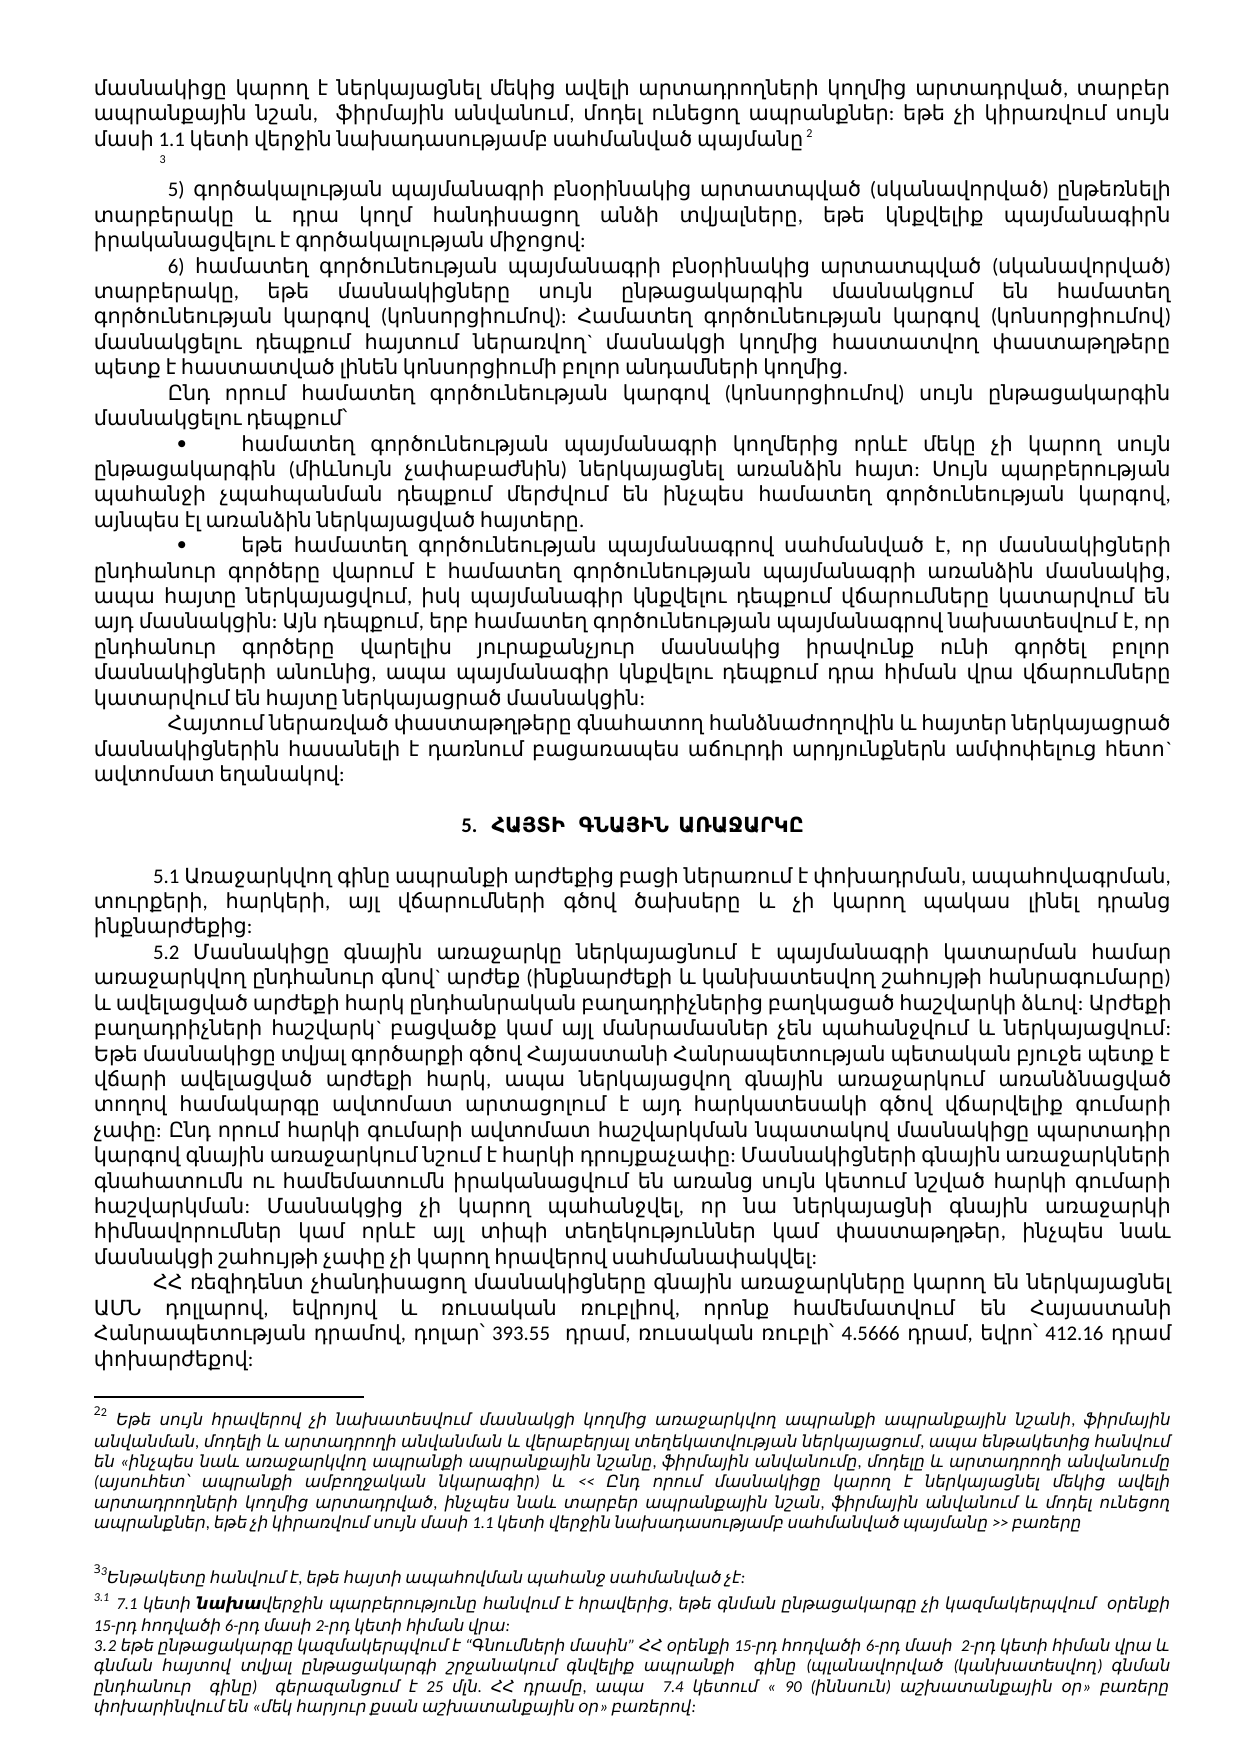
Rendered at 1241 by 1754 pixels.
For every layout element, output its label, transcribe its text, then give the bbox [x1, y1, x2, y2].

text 5.2 Մասնակիցը գնային առաջարկը ներկայացնում է պայմանագրի կատարման համար առաջարկվող ընդհանուր գնով` արժեք (ինքնարժեքի և կանխատեսվող շահույթի հանրագումարը) և ավելացված արժեքի հարկ ընդհանրական բաղադրիչներից բաղկացած հաշվարկի ձևով: Արժեքի բաղադրիչների հաշվարկ` բացվածք կամ այլ մանրամասներ չեն պահանջվում և ներկայացվում: Եթե մասնակիցը տվյալ գործարքի գծով Հայաստանի Հանրապետության պետական բյուջե պետք է վճարի ավելացված արժեքի հարկ, ապա ներկայացվող գնային առաջարկում առանձնացված տողով համակարգը ավտոմատ արտացոլում է այդ հարկատեսակի գծով վճարվելիք գումարի չափը: Ընդ որում հարկի գումարի ավտոմատ հաշվարկման նպատակով մասնակիցը պարտադիր կարգով գնային առաջարկում նշում է հարկի դրույքաչափը: Մասնակիցների գնային առաջարկների գնահատումն ու համեմատումն իրականացվում են առանց սույն կետում նշված հարկի գումարի հաշվարկման: Մասնակցից չի կարող պահանջվել, որ նա ներկայացնի գնային առաջարկի հիմնավորումներ կամ որևէ այլ տիպի տեղեկություններ կամ փաստաթղթեր, ինչպես նաև մասնակցի շահույթի չափը չի կարող հրավերով սահմանափակվել: [94, 939, 1171, 1269]
text 5. ՀԱՅՏԻ ԳՆԱՅԻՆ ԱՌԱՋԱՐԿԸ [94, 812, 1171, 837]
text 6) համատեղ գործունեության պայմանագրի բնօրինակից արտատպված (սկանավորված) տարբերակը, եթե մասնակիցները սույն ընթացակարգին մասնակցում են համատեղ գործունեության կարգով (կոնսորցիումով): Համատեղ գործունեության կարգով (կոնսորցիումով) մասնակցելու դեպքում հայտում ներառվող` մասնակցի կողմից հաստատվող փաստաթղթերը պետք է հաստատված լինեն կոնսորցիումի բոլոր անդամների կողմից. [94, 253, 1171, 380]
text 3 [94, 151, 1171, 177]
text Հայտում ներառված փաստաթղթերը գնահատող հանձնաժողովին և հայտեր ներկայացրած մասնակիցներին հասանելի է դառնում բացառապես աճուրդի արդյունքներն ամփոփելուց հետո` ավտոմատ եղանակով: [94, 710, 1171, 787]
text ՀՀ ռեզիդենտ չհանդիսացող մասնակիցները գնային առաջարկները կարող են ներկայացնել ԱՄՆ դոլլարով, եվրոյով և ռուսական ռուբլիով, որոնք համեմատվում են Հայաստանի Հանրապետության դրամով, դոլար՝ 393.55 դրամ, ռուսական ռուբլի՝ 4.5666 դրամ, եվրո՝ 412.16 դրամ փոխարժեքով: [94, 1269, 1171, 1371]
list եթե համատեղ գործունեության պայմանագրով սահմանված է, որ մասնակիցների ընդհանուր գործերը վարում է համատեղ գործունեության պայմանագրի առանձին մասնակից, ապա հայտը ներկայացվում, իսկ պայմանագիր կնքվելու դեպքում վճարումները կատարվում են այդ մասնակցին: Այն դեպքում, երբ համատեղ գործունեության պայմանագրով նախատեսվում է, որ ընդհանուր գործերը վարելիս յուրաքանչյուր մասնակից իրավունք ունի գործել բոլոր մասնակիցների անունից, ապա պայմանագիր կնքվելու դեպքում դրա հիման վրա վճարումները կատարվում են հայտը ներկայացրած մասնակցին: [94, 532, 1171, 710]
text 5.1 Առաջարկվող գինը ապրանքի արժեքից բացի ներառում է փոխադրման, ապահովագրման, տուրքերի, հարկերի, այլ վճարումների գծով ծախսերը և չի կարող պակաս լինել դրանց ինքնարժեքից: [94, 863, 1171, 939]
text Ընդ որում համատեղ գործունեության կարգով (կոնսորցիումով) սույն ընթացակարգին մասնակցելու դեպքում՝ [94, 380, 1171, 431]
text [94, 75, 1171, 151]
text 5) գործակալության պայմանագրի բնօրինակից արտատպված (սկանավորված) ընթեռնելի տարբերակը և դրա կողմ հանդիսացող անձի տվյալները, եթե կնքվելիք պայմանագիրն իրականացվելու է գործակալության միջոցով: [94, 177, 1171, 253]
list համատեղ գործունեության պայմանագրի կողմերից որևէ մեկը չի կարող սույն ընթացակարգին (միևնույն չափաբաժնին) ներկայացնել առանձին հայտ: Սույն պարբերության պահանջի չպահպանման դեպքում մերժվում են ինչպես համատեղ գործունեության կարգով, այնպես էլ առանձին ներկայացված հայտերը. [94, 431, 1171, 532]
